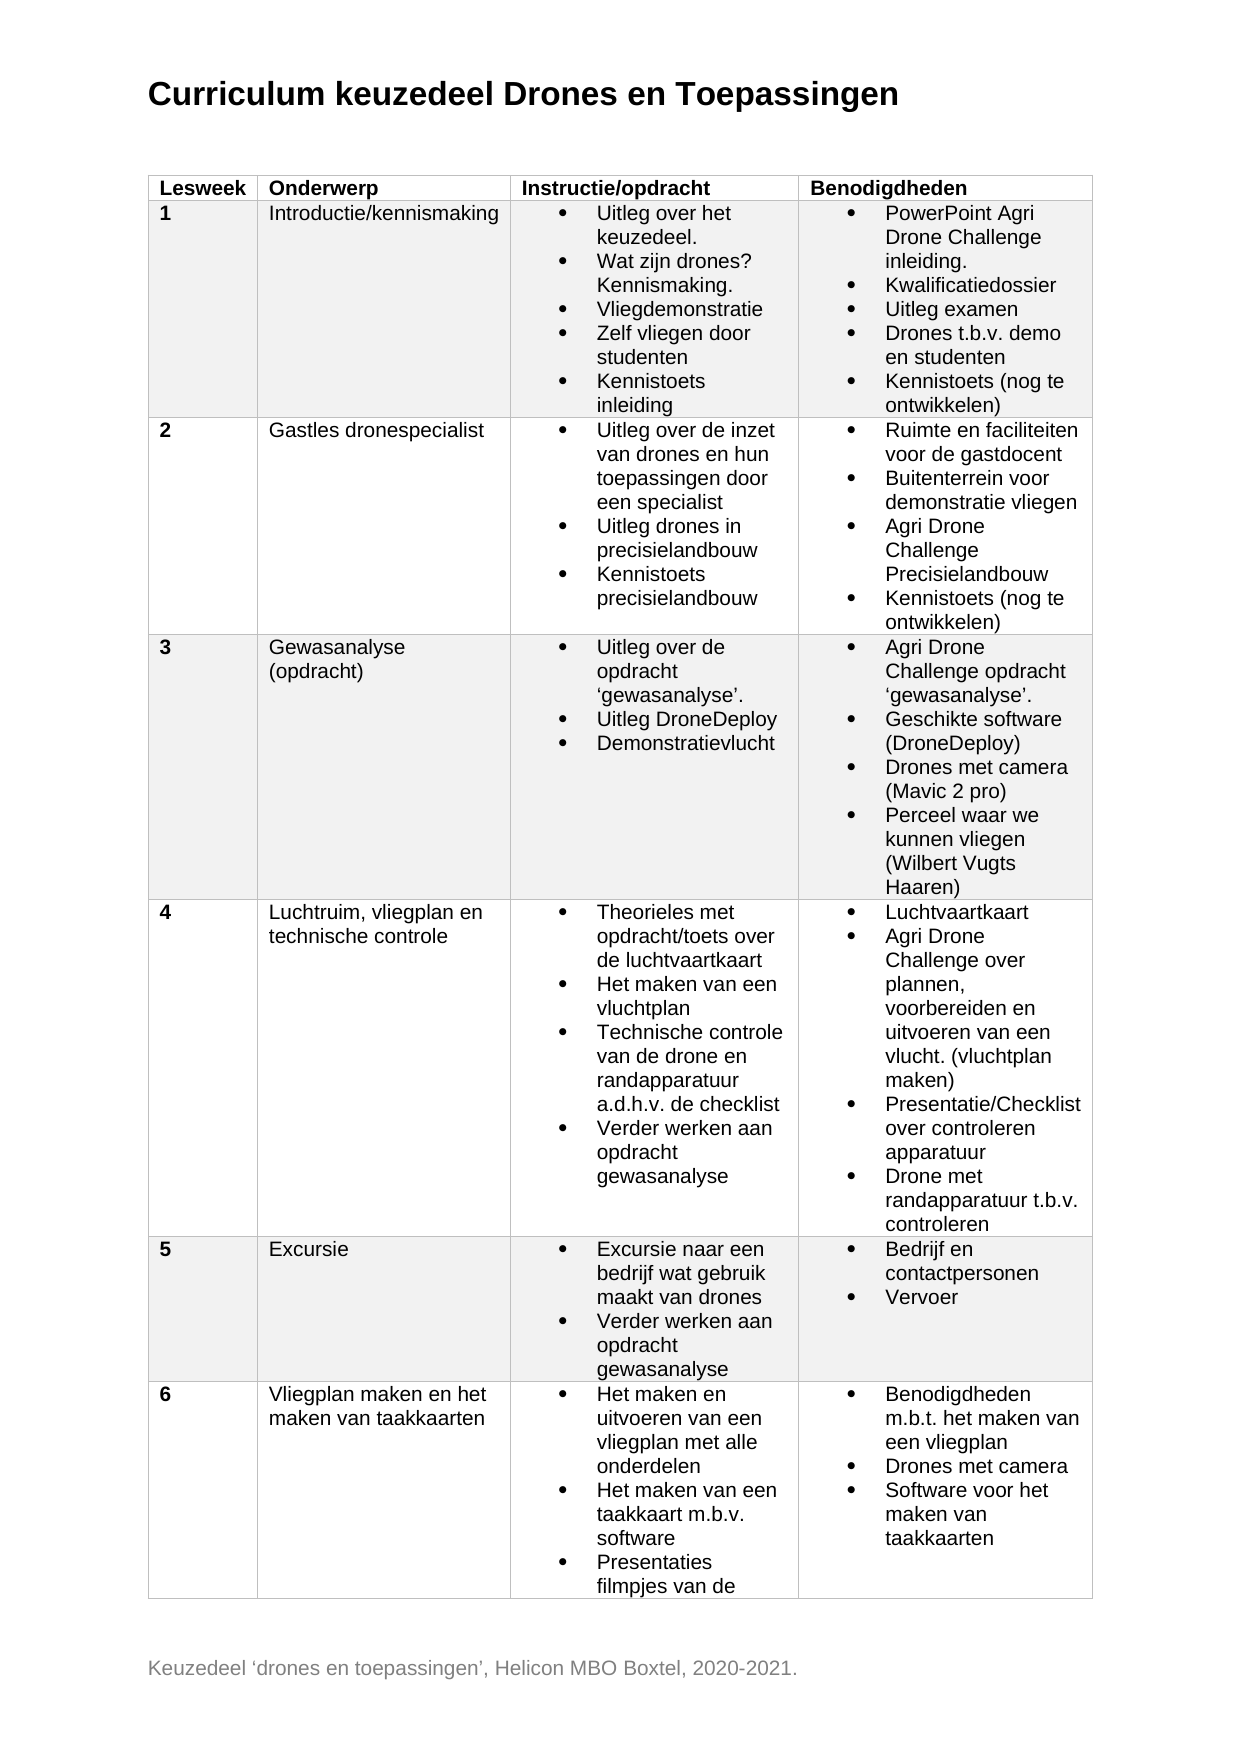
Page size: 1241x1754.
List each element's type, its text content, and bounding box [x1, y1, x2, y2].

table_cell 5 [149, 1237, 257, 1381]
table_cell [511, 1382, 798, 1598]
table_cell Ruimte en faciliteiten voor de gastdocent Buitenterrein voor demonstratie vliegen Agri Drone Challenge Precisielandbouw Kennistoets (nog te ontwikkelen) [799, 418, 1092, 634]
table_cell Gewasanalyse (opdracht) [258, 635, 510, 899]
table_header Onderwerp [258, 176, 510, 199]
table_cell Uitleg over het keuzedeel. Wat zijn drones? Kennismaking. Vliegdemonstratie Zelf vliegen door studenten Kennistoets inleiding [511, 201, 798, 417]
table_cell PowerPoint Agri Drone Challenge inleiding. Kwalificatiedossier Uitleg examen Drones t.b.v. demo en studenten Kennistoets (nog te ontwikkelen) [799, 201, 1092, 417]
table_cell 2 [149, 418, 257, 634]
table_cell Agri Drone Challenge opdracht ‘gewasanalyse’. Geschikte software (DroneDeploy) Drones met camera (Mavic 2 pro) Perceel waar we kunnen vliegen (Wilbert Vugts Haaren) [799, 635, 1092, 899]
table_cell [258, 1382, 510, 1598]
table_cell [799, 1382, 1092, 1598]
table_cell Excursie naar een bedrijf wat gebruik maakt van drones Verder werken aan opdracht gewasanalyse [511, 1237, 798, 1381]
table_cell Theorieles met opdracht/toets over de luchtvaartkaart Het maken van een vluchtplan Technische controle van de drone en randapparatuur a.d.h.v. de checklist Verder werken aan opdracht gewasanalyse [511, 900, 798, 1236]
table_cell Gastles dronespecialist [258, 418, 510, 634]
table_cell Uitleg over de inzet van drones en hun toepassingen door een specialist Uitleg drones in precisielandbouw Kennistoets precisielandbouw [511, 418, 798, 634]
table_cell 6 [149, 1382, 257, 1598]
table_cell Luchtvaartkaart Agri Drone Challenge over plannen, voorbereiden en uitvoeren van een vlucht. (vluchtplan maken) Presentatie/Checklist over controleren apparatuur Drone met randapparatuur t.b.v. controleren [799, 900, 1092, 1236]
table_cell Luchtruim, vliegplan en technische controle [258, 900, 510, 1236]
table_header Instructie/opdracht [511, 176, 798, 199]
table_cell Bedrijf en contactpersonen Vervoer [799, 1237, 1092, 1381]
table_cell Excursie [258, 1237, 510, 1381]
table_cell 1 [149, 201, 257, 417]
table_header Benodigdheden [799, 176, 1092, 199]
table_cell Uitleg over de opdracht ‘gewasanalyse’. Uitleg DroneDeploy Demonstratievlucht [511, 635, 798, 899]
table_cell 4 [149, 900, 257, 1236]
table_cell 3 [149, 635, 257, 899]
table_cell Introductie/kennismaking [258, 201, 510, 417]
table_header Lesweek [149, 176, 257, 199]
